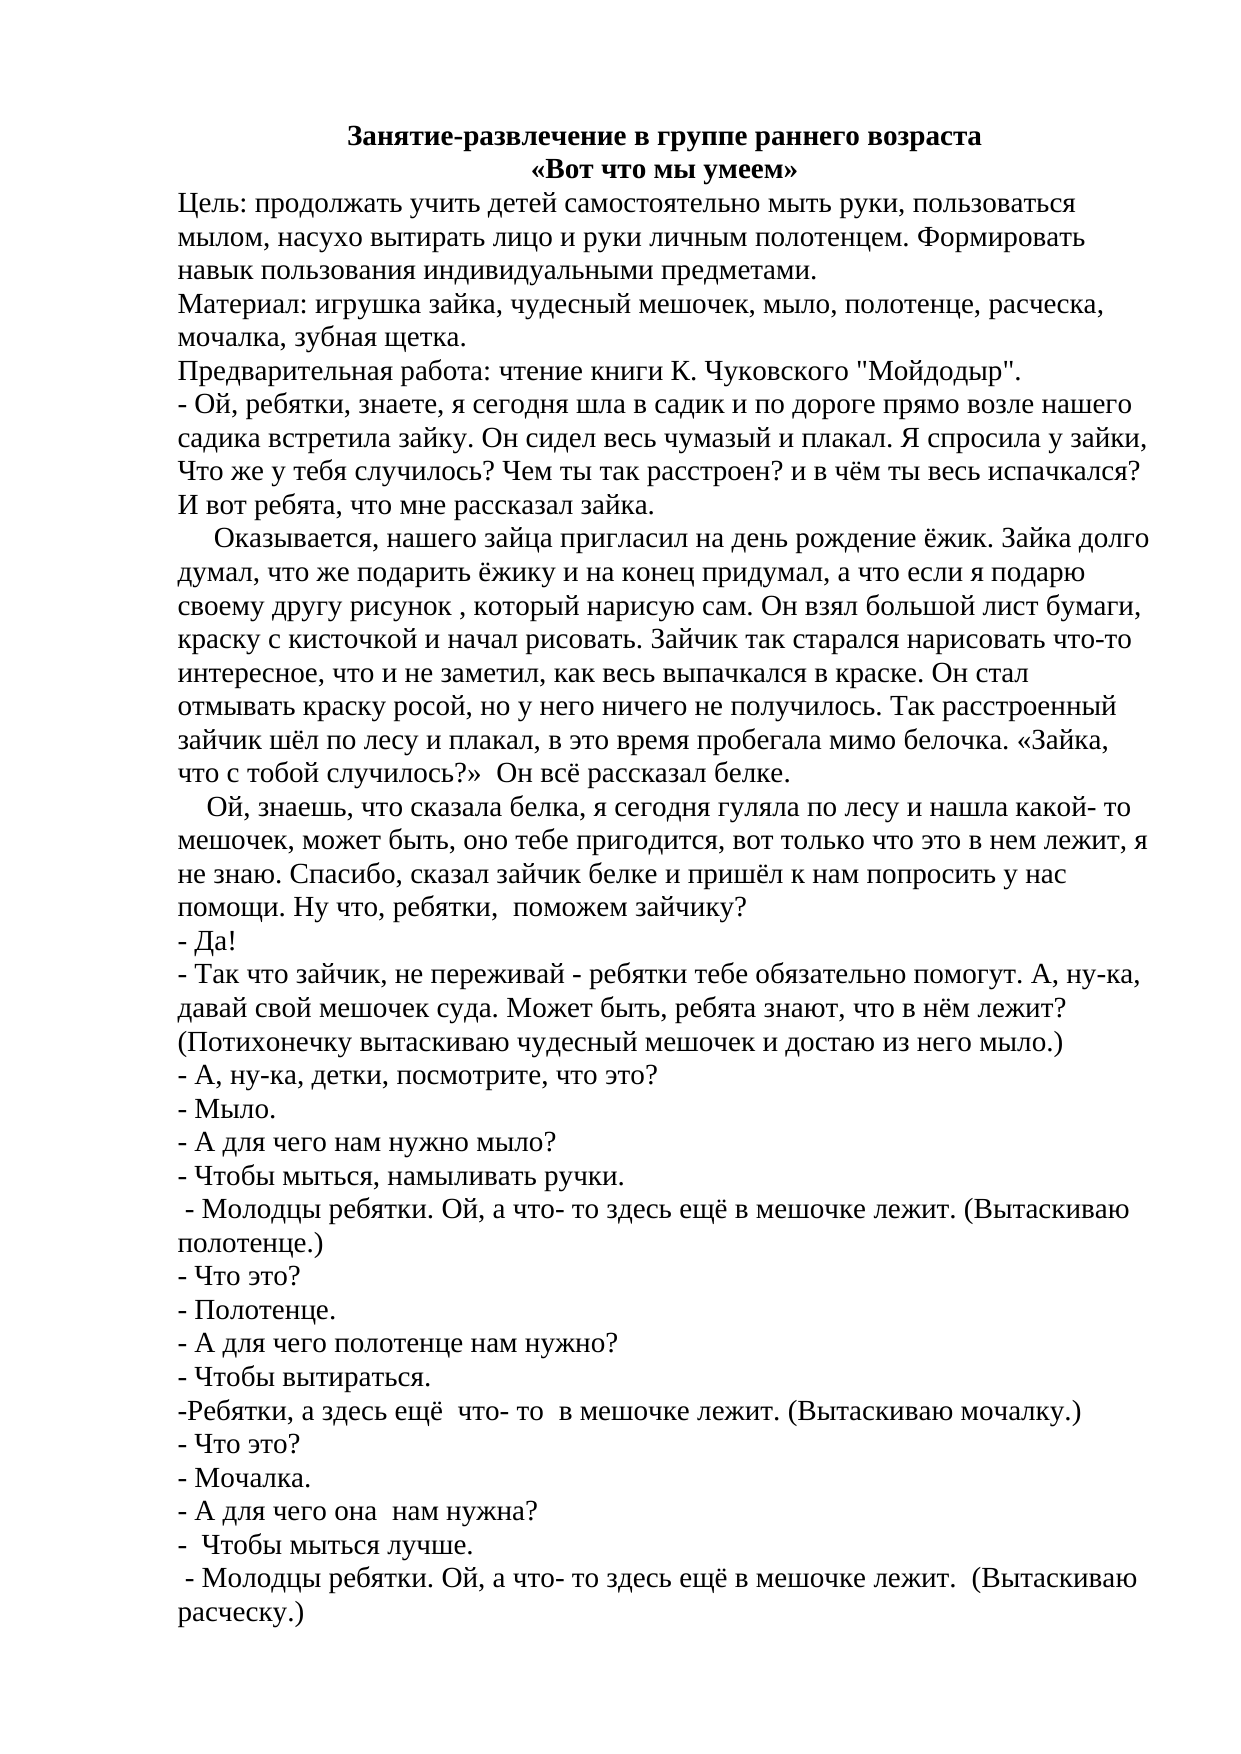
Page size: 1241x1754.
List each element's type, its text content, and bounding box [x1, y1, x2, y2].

text - Мыло. [177, 1091, 1152, 1124]
text - Чтобы мыться, намыливать ручки. [177, 1158, 1152, 1191]
text -Ребятки, а здесь ещё что- то в мешочке лежит. (Вытаскиваю мочалку.) [177, 1393, 1152, 1426]
text Занятие-развлечение в группе раннего возраста [177, 118, 1152, 152]
text - А для чего полотенце нам нужно? [177, 1326, 1152, 1359]
text - Ой, ребятки, знаете, я сегодня шла в садик и по дороге прямо возле нашего садика встретила зайку. Он сидел весь чумазый и плакал. Я спросила у зайки, Что же у тебя случилось? Чем ты так расстроен? и в чём ты весь испачкался? И вот ребята, что мне рассказал зайка. [177, 386, 1152, 521]
text - Молодцы ребятки. Ой, а что- то здесь ещё в мешочке лежит. (Вытаскиваю расческу.) [177, 1560, 1152, 1627]
text - А для чего она нам нужна? [177, 1493, 1152, 1527]
text - Что это? [177, 1258, 1152, 1292]
text «Вот что мы умеем» [177, 152, 1152, 185]
text - Мочалка. [177, 1460, 1152, 1493]
text - Что это? [177, 1426, 1152, 1460]
text - А, ну-ка, детки, посмотрите, что это? [177, 1057, 1152, 1091]
text Оказывается, нашего зайца пригласил на день рождение ёжик. Зайка долго думал, что же подарить ёжику и на конец придумал, а что если я подарю своему другу рисунок , который нарисую сам. Он взял большой лист бумаги, краску с кисточкой и начал рисовать. Зайчик так старался нарисовать что-то интересное, что и не заметил, как весь выпачкался в краске. Он стал отмывать краску росой, но у него ничего не получилось. Так расстроенный зайчик шёл по лесу и плакал, в это время пробегала мимо белочка. «Зайка, что с тобой случилось?» Он всё рассказал белке. [177, 521, 1152, 789]
text - Так что зайчик, не переживай - ребятки тебе обязательно помогут. А, ну-ка, давай свой мешочек суда. Может быть, ребята знают, что в нём лежит? (Потихонечку вытаскиваю чудесный мешочек и достаю из него мыло.) [177, 957, 1152, 1057]
text Цель: продолжать учить детей самостоятельно мыть руки, пользоваться мылом, насухо вытирать лицо и руки личным полотенцем. Формировать навык пользования индивидуальными предметами. [177, 185, 1152, 286]
text - Молодцы ребятки. Ой, а что- то здесь ещё в мешочке лежит. (Вытаскиваю полотенце.) [177, 1191, 1152, 1258]
text Ой, знаешь, что сказала белка, я сегодня гуляла по лесу и нашла какой- то мешочек, может быть, оно тебе пригодится, вот только что это в нем лежит, я не знаю. Спасибо, сказал зайчик белке и пришёл к нам попросить у нас помощи. Ну что, ребятки, поможем зайчику? [177, 789, 1152, 923]
text Материал: игрушка зайка, чудесный мешочек, мыло, полотенце, расческа, мочалка, зубная щетка. [177, 286, 1152, 353]
text - Да! [177, 923, 1152, 957]
text - А для чего нам нужно мыло? [177, 1124, 1152, 1158]
text - Чтобы вытираться. [177, 1359, 1152, 1393]
text Предварительная работа: чтение книги К. Чуковского "Мойдодыр". [177, 353, 1152, 386]
text - Полотенце. [177, 1292, 1152, 1326]
text - Чтобы мыться лучше. [177, 1527, 1152, 1560]
